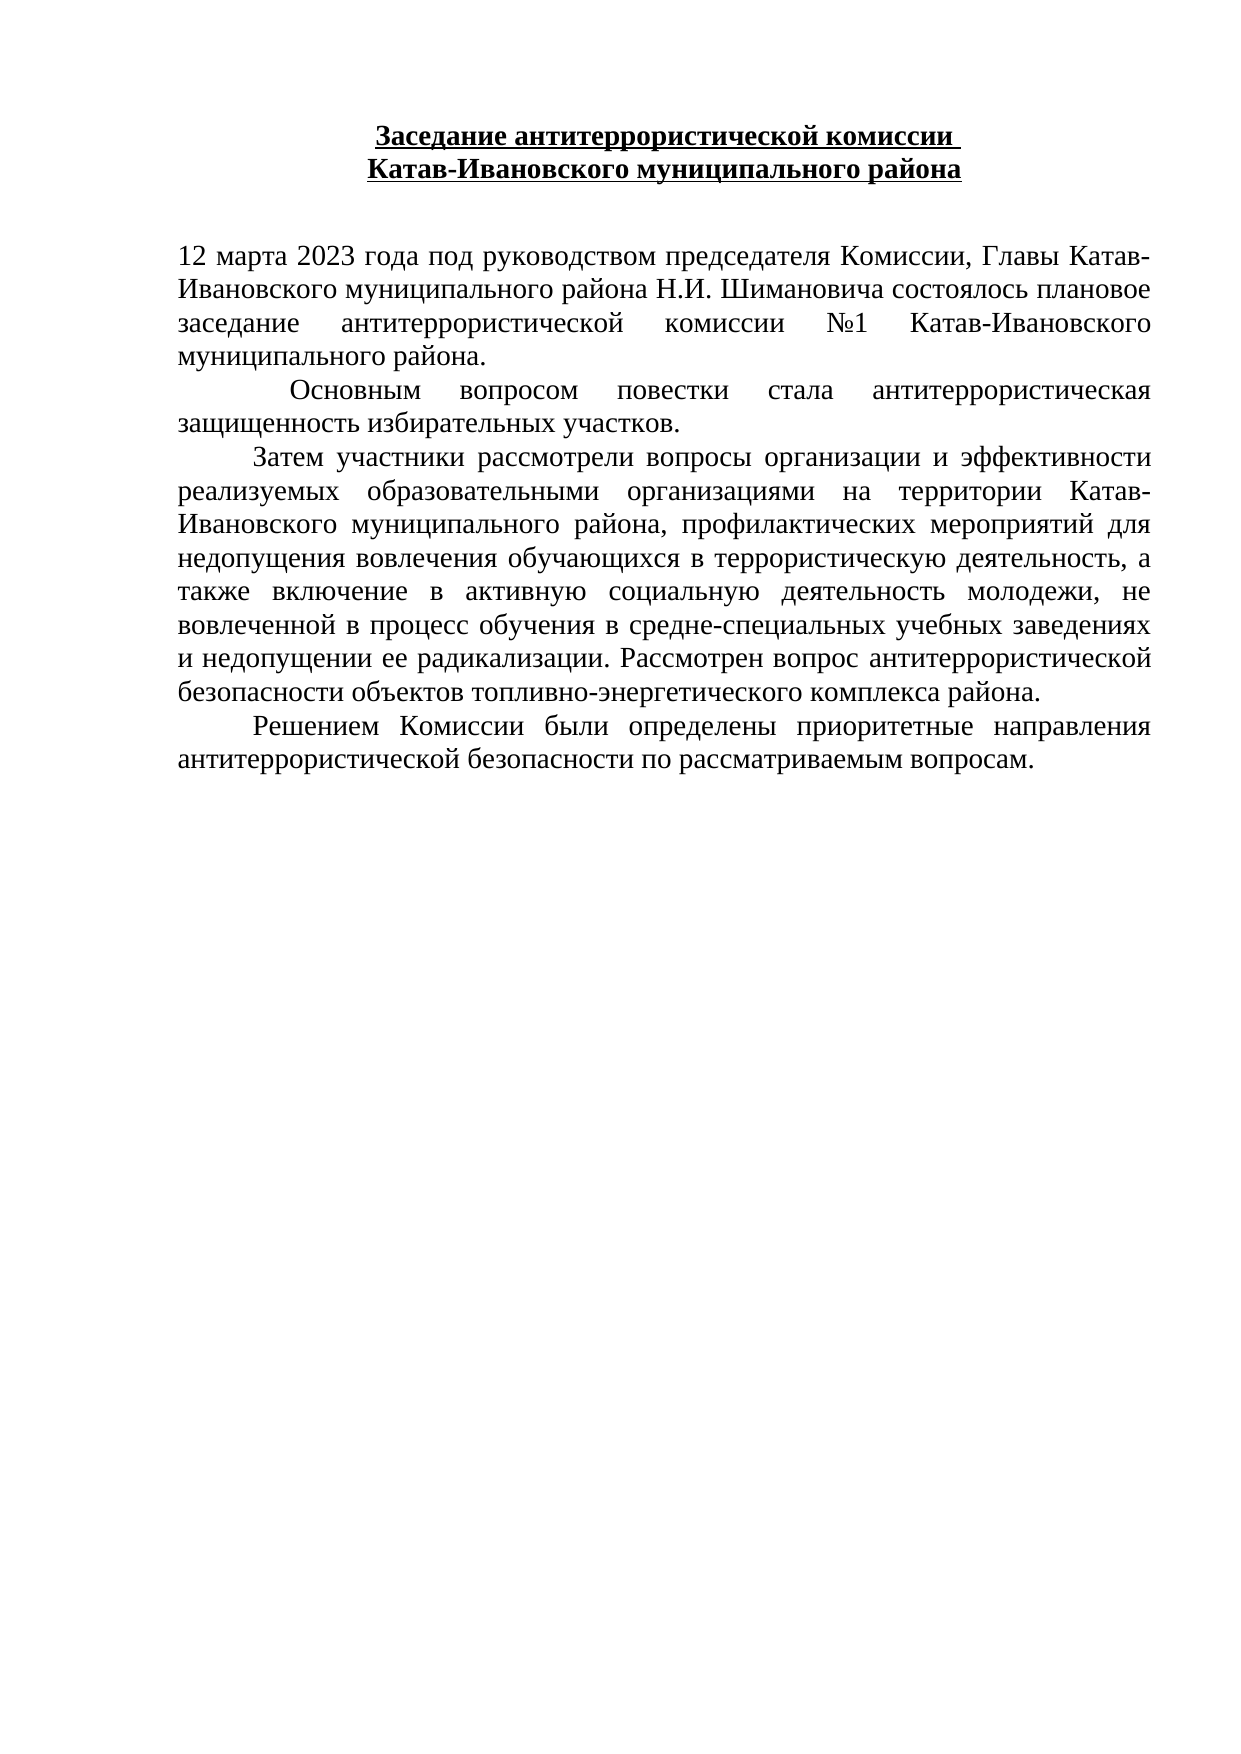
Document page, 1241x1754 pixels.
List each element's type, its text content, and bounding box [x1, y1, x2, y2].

text Заседание антитеррористической комиссии [177, 118, 1152, 152]
text Основным вопросом повестки стала антитеррористическая защищенность избирательных участков. [177, 372, 1152, 439]
text Решением Комиссии были определены приоритетные направления антитеррористической безопасности по рассматриваемым вопросам. [177, 708, 1152, 775]
text Затем участники рассмотрели вопросы организации и эффективности реализуемых образовательными организациями на территории Катав-Ивановского муниципального района, профилактических мероприятий для недопущения вовлечения обучающихся в террористическую деятельность, а также включение в активную социальную деятельность молодежи, не вовлеченной в процесс обучения в средне-специальных учебных заведениях и недопущении ее радикализации. Рассмотрен вопрос антитеррористической безопасности объектов топливно-энергетического комплекса района. [177, 439, 1152, 708]
text 12 марта 2023 года под руководством председателя Комиссии, Главы Катав-Ивановского муниципального района Н.И. Шимановича состоялось плановое заседание антитеррористической комиссии №1 Катав-Ивановского муниципального района. [177, 238, 1152, 372]
text Катав-Ивановского муниципального района [177, 152, 1152, 185]
